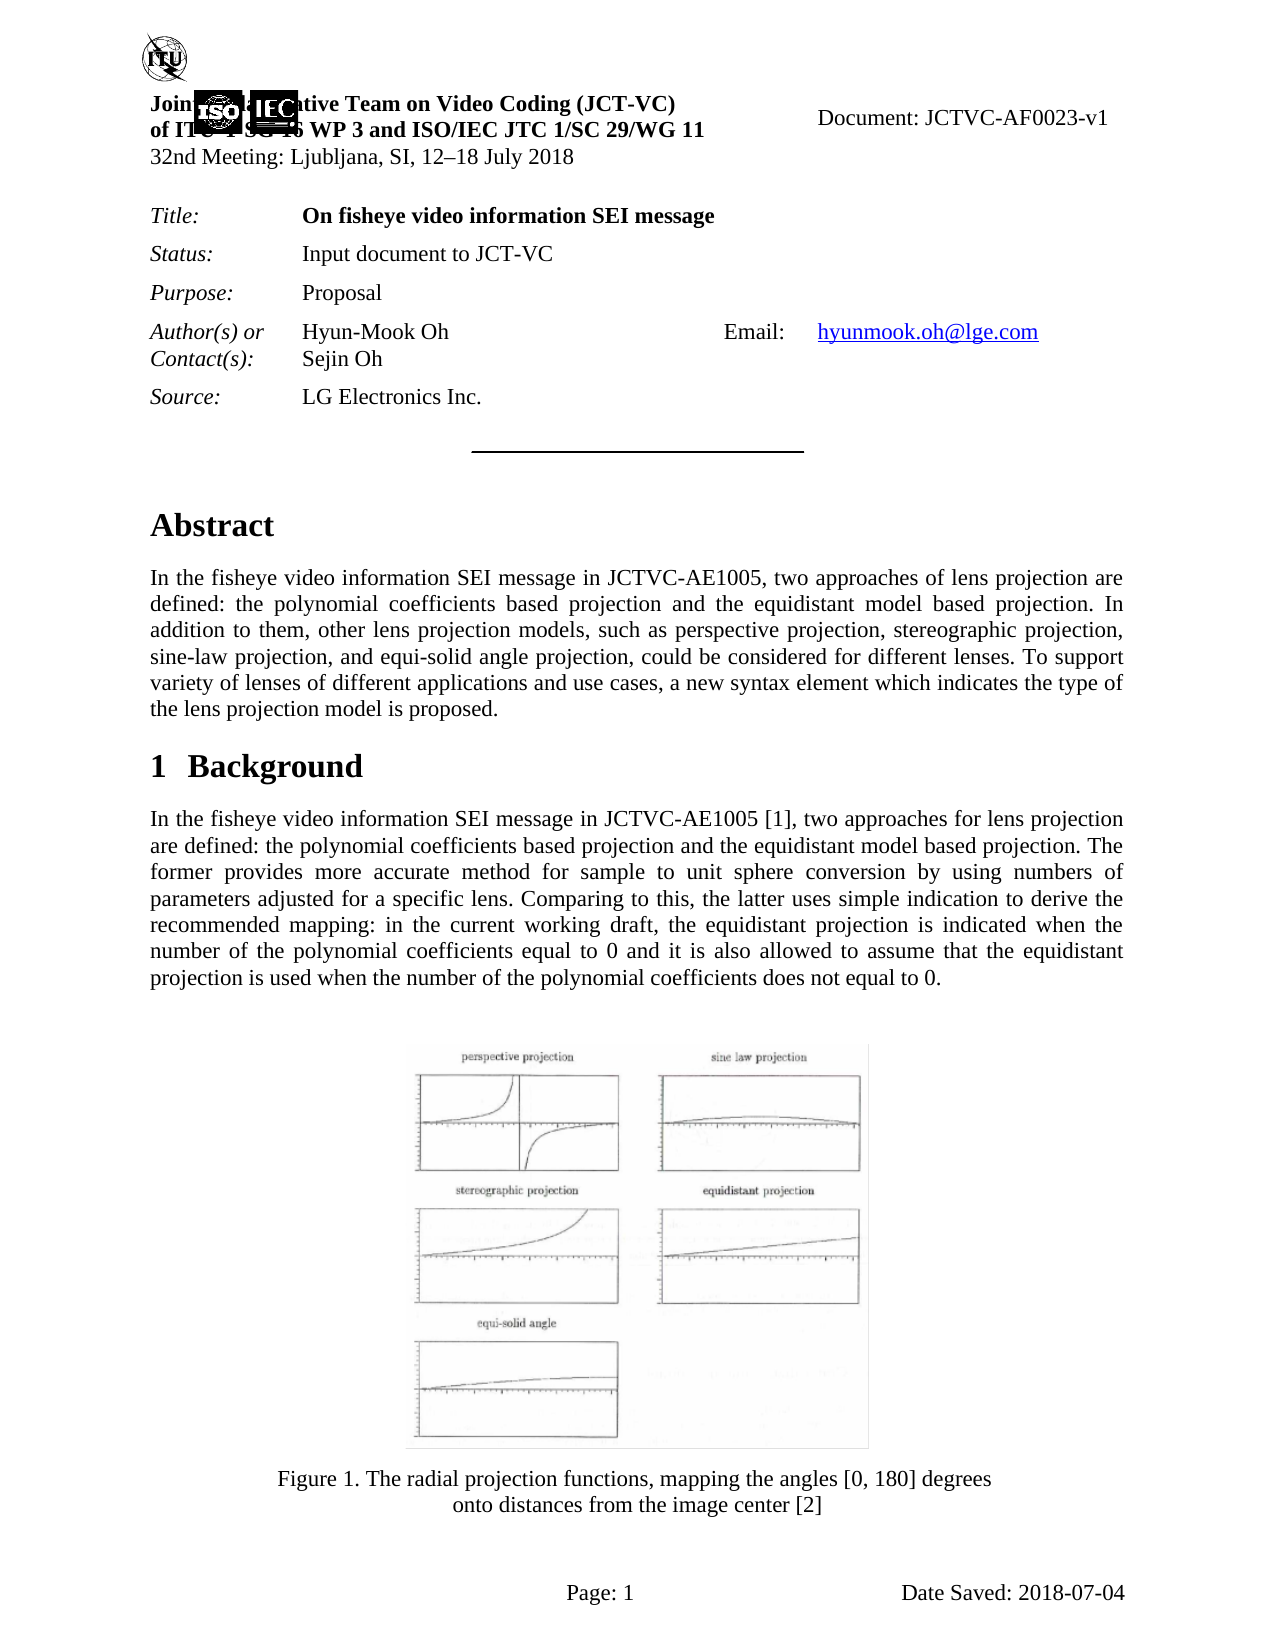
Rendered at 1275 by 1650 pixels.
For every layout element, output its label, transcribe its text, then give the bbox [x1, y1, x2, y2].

picture [194, 90, 243, 134]
picture [405, 1044, 870, 1451]
table_cell Purpose: [139, 273, 291, 312]
table_cell Source: [139, 377, 291, 416]
text In the fisheye video information SEI message in JCTVC-AE1005, two approaches of lens projection are defined: the polynomial coefficients based projection and the equidistant model based projection. In addition to them, other lens projection models, such as perspective projection, stereographic projection, sine-law projection, and equi-solid angle projection, could be considered for different lenses. To support variety of lenses of different applications and use cases, a new syntax element which indicates the type of the lens projection model is proposed. [150, 564, 1125, 722]
table_cell Proposal [291, 273, 1136, 312]
table_cell hyunmook.oh@lge.com [806, 312, 1136, 377]
table_header On fisheye video information SEI message [291, 195, 1136, 234]
table_cell Status: [139, 234, 291, 273]
text In the fisheye video information SEI message in JCTVC-AE1005 [1], two approaches for lens projection are defined: the polynomial coefficients based projection and the equidistant model based projection. The former provides more accurate method for sample to unit sphere conversion by using numbers of parameters adjusted for a specific lens. Comparing to this, the latter uses simple indication to derive the recommended mapping: in the current working draft, the equidistant projection is indicated when the number of the polynomial coefficients equal to 0 and it is also allowed to assume that the equidistant projection is used when the number of the polynomial coefficients does not equal to 0. [150, 806, 1125, 990]
table_cell Email: [713, 312, 806, 377]
subtitle Abstract [150, 505, 1125, 543]
table_header Joint Collaborative Team on Video Coding (JCT-VC) of ITU-T SG 16 WP 3 and ISO/IEC JTC 1/SC 29/WG 11 32nd Meeting: Ljubljana, SI, 12–18 July 2018 [139, 90, 806, 169]
picture [250, 90, 299, 134]
table_header Title: [139, 195, 291, 234]
table_cell Hyun-Mook Oh Sejin Oh [291, 312, 712, 377]
text _____________________________ [150, 428, 1125, 455]
text Figure 1. The radial projection functions, mapping the angles [0, 180] degrees onto distances from the image center [2] [150, 1465, 1125, 1518]
table_header Document: JCTVC-AF0023-v1 [806, 90, 1136, 169]
table_cell LG Electronics Inc. [291, 377, 1136, 416]
subtitle Background [150, 747, 1125, 785]
table_cell Author(s) or Contact(s): [139, 312, 291, 377]
table_cell Input document to JCT-VC [291, 234, 1136, 273]
